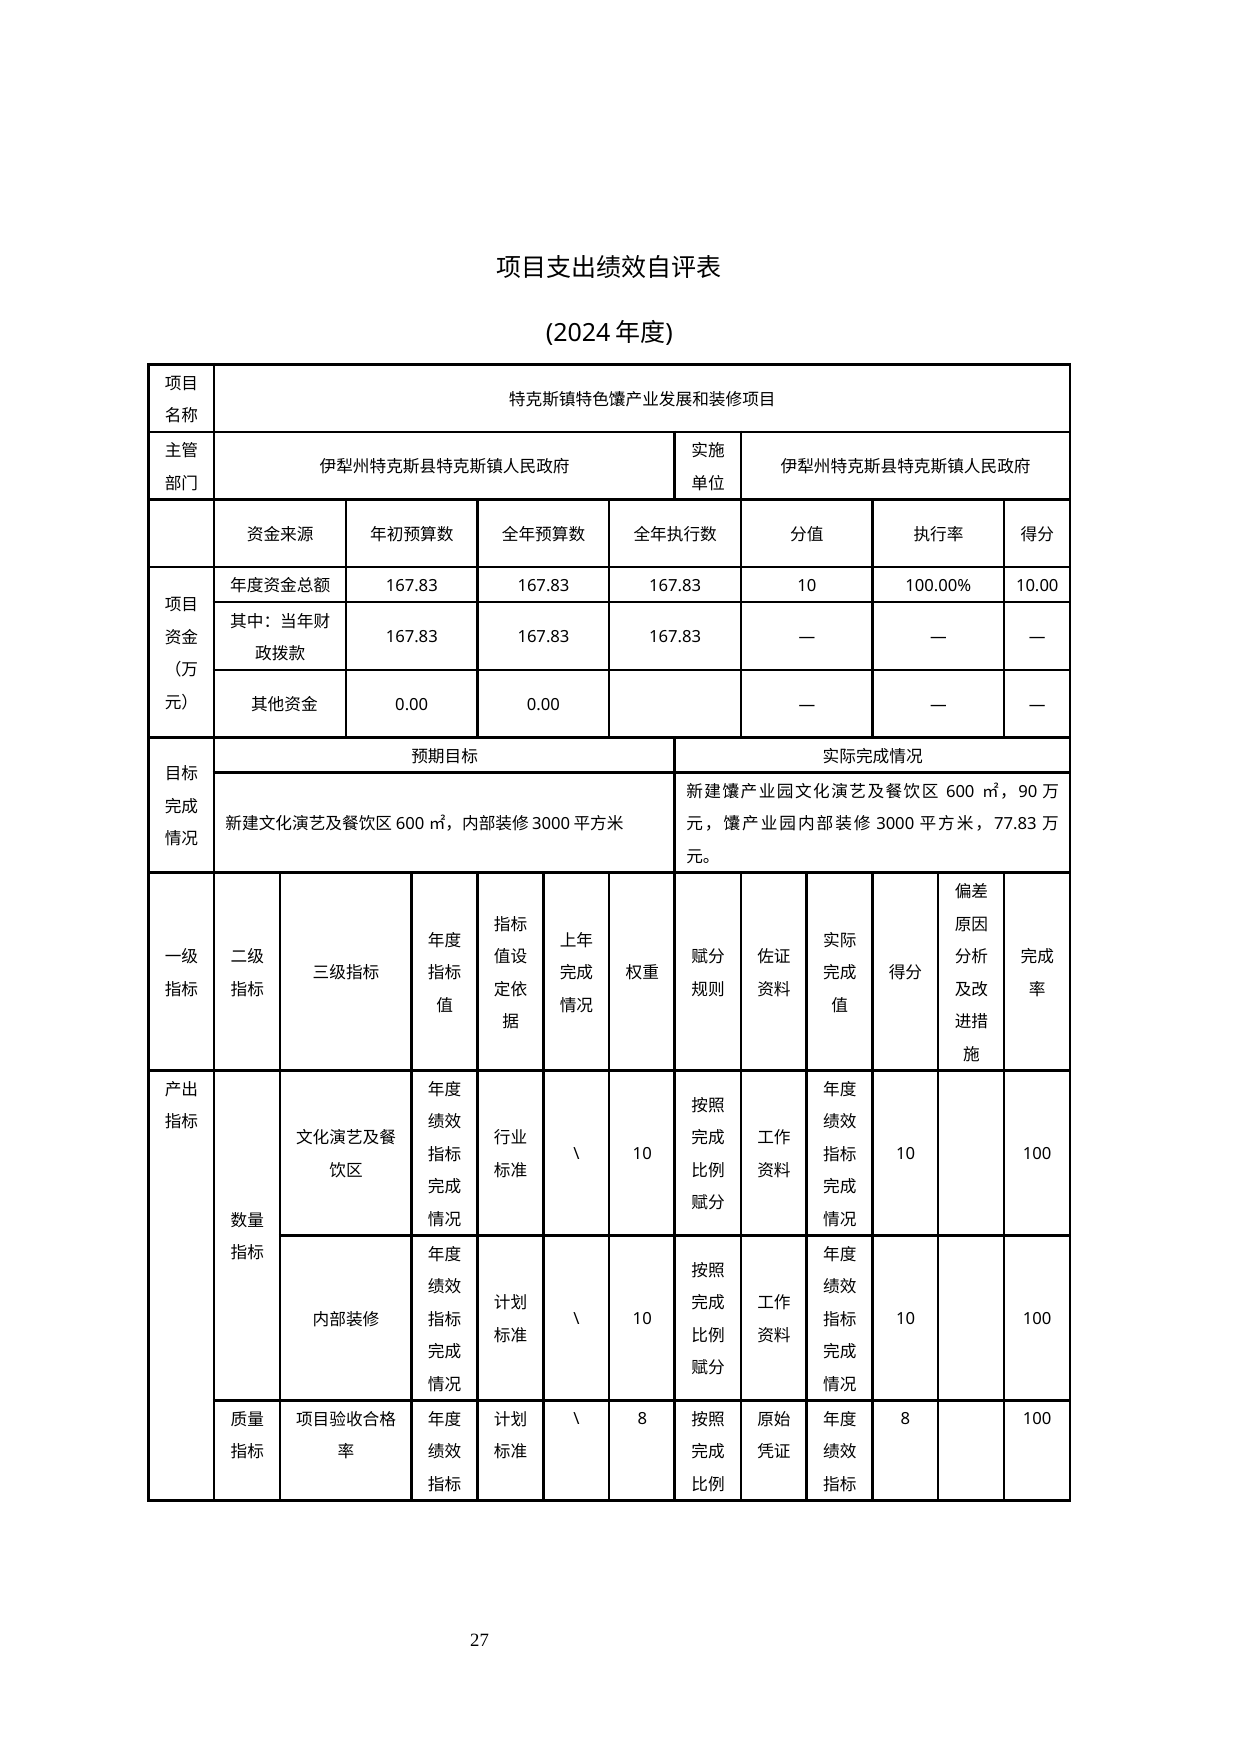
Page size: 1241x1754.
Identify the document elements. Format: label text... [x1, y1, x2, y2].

table_cell 项目验收合格率 [281, 1402, 410, 1499]
table_cell 上年完成情况 [545, 874, 608, 1069]
table_cell 赋分规则 [676, 874, 740, 1069]
table_cell 100 [1005, 1072, 1069, 1234]
table_cell 目标完成情况 [150, 739, 213, 871]
table_cell — [742, 603, 871, 668]
table_cell 伊犁州特克斯县特克斯镇人民政府 [215, 433, 673, 498]
table_cell 8 [610, 1402, 673, 1499]
table_cell 资金来源 [215, 501, 345, 566]
table_cell 实际完成值 [808, 874, 871, 1069]
table_cell 年度绩效指标完成情况 [413, 1402, 476, 1499]
table_cell 年初预算数 [347, 501, 476, 566]
table_cell 预期目标 [215, 739, 673, 771]
table_cell [939, 1237, 1003, 1399]
table_cell 按照完成比例赋分 [676, 1237, 740, 1399]
table_cell \ [545, 1072, 608, 1234]
table_cell — [874, 603, 1003, 668]
table_cell 原始凭证 [742, 1402, 805, 1499]
table_cell [939, 1402, 1003, 1499]
table_cell 特克斯镇特色馕产业发展和装修项目 [215, 366, 1069, 431]
table_cell 工作资料 [742, 1072, 805, 1234]
table_cell 文化演艺及餐饮区 [281, 1072, 410, 1234]
table_cell \ [545, 1402, 608, 1499]
table_cell 佐证资料 [742, 874, 805, 1069]
table_cell 10 [610, 1072, 673, 1234]
table_cell 新建馕产业园文化演艺及餐饮区 600 ㎡，90万元，馕产业园内部装修3000平方米，77.83万元。 [676, 774, 1069, 871]
table_cell (2024年度) [148, 298, 1070, 363]
table_cell — [874, 671, 1003, 736]
table_cell 10 [874, 1072, 937, 1234]
table_cell 167.83 [479, 568, 608, 601]
table_cell 年度绩效指标完成情况 [808, 1072, 871, 1234]
table_cell 实际完成情况 [676, 739, 1069, 771]
table_cell 全年预算数 [479, 501, 608, 566]
table_cell 其中：当年财政拨款 [215, 603, 345, 668]
table_cell 167.83 [610, 603, 740, 668]
table_cell 按照完成比例赋分 [676, 1072, 740, 1234]
table_cell 得分 [874, 874, 937, 1069]
table_cell 指标值设定依据 [479, 874, 542, 1069]
table_cell 10 [742, 568, 871, 601]
table_cell 质量指标 [215, 1402, 279, 1499]
table_cell 分值 [742, 501, 871, 566]
table_cell 167.83 [479, 603, 608, 668]
table_cell 8 [874, 1402, 937, 1499]
table_cell 一级指标 [150, 874, 213, 1069]
table_cell 新建文化演艺及餐饮区 600 ㎡，内部装修3000平方米 [215, 774, 673, 871]
table_cell 年度绩效指标完成情况 [413, 1237, 476, 1399]
table_cell [939, 1072, 1003, 1234]
table_cell 内部装修 [281, 1237, 410, 1399]
table_cell 伊犁州特克斯县特克斯镇人民政府 [742, 433, 1069, 498]
table_cell 0.00 [347, 671, 476, 736]
table_cell 产出指标 [150, 1072, 213, 1499]
table_cell 偏差原因分析及改进措施 [939, 874, 1003, 1069]
table_cell 10 [610, 1237, 673, 1399]
table_cell 167.83 [347, 568, 476, 601]
table_cell 得分 [1005, 501, 1069, 566]
table_cell — [1005, 671, 1069, 736]
table_cell 100.00% [874, 568, 1003, 601]
table_cell 执行率 [874, 501, 1003, 566]
table_cell 其他资金 [215, 671, 345, 736]
table_cell 行业标准 [479, 1072, 542, 1234]
table_header 项目支出绩效自评表 [148, 233, 1070, 298]
table_cell 167.83 [610, 568, 740, 601]
table_cell \ [545, 1237, 608, 1399]
table_cell 权重 [610, 874, 673, 1069]
table_cell 100 [1005, 1402, 1069, 1499]
table_cell 10 [874, 1237, 937, 1399]
table_cell 完成率 [1005, 874, 1069, 1069]
table_cell 全年执行数 [610, 501, 740, 566]
table_cell 年度绩效指标完成情况 [808, 1237, 871, 1399]
table_cell 实施单位 [676, 433, 740, 498]
table_cell 工作资料 [742, 1237, 805, 1399]
table_cell 项目资金 （万元） [150, 568, 213, 736]
table_cell 10.00 [1005, 568, 1069, 601]
table_cell — [1005, 603, 1069, 668]
table_cell 年度绩效指标完成情况 [808, 1402, 871, 1499]
table_cell 二级指标 [215, 874, 279, 1069]
table_cell 三级指标 [281, 874, 410, 1069]
table_cell 年度绩效指标完成情况 [413, 1072, 476, 1234]
table_cell 按照完成比例赋分 [676, 1402, 740, 1499]
table_cell — [742, 671, 871, 736]
table_cell 年度指标值 [413, 874, 476, 1069]
table_cell 167.83 [347, 603, 476, 668]
table_cell 项目名称 [150, 366, 213, 431]
table_cell 计划标准 [479, 1237, 542, 1399]
table_cell 0.00 [479, 671, 608, 736]
table_cell 100 [1005, 1237, 1069, 1399]
table_cell [610, 671, 740, 736]
table_cell 主管部门 [150, 433, 213, 498]
table_cell 年度资金总额 [215, 568, 345, 601]
table_cell 数量指标 [215, 1072, 279, 1399]
table_cell [150, 501, 213, 566]
table_cell 计划标准 [479, 1402, 542, 1499]
